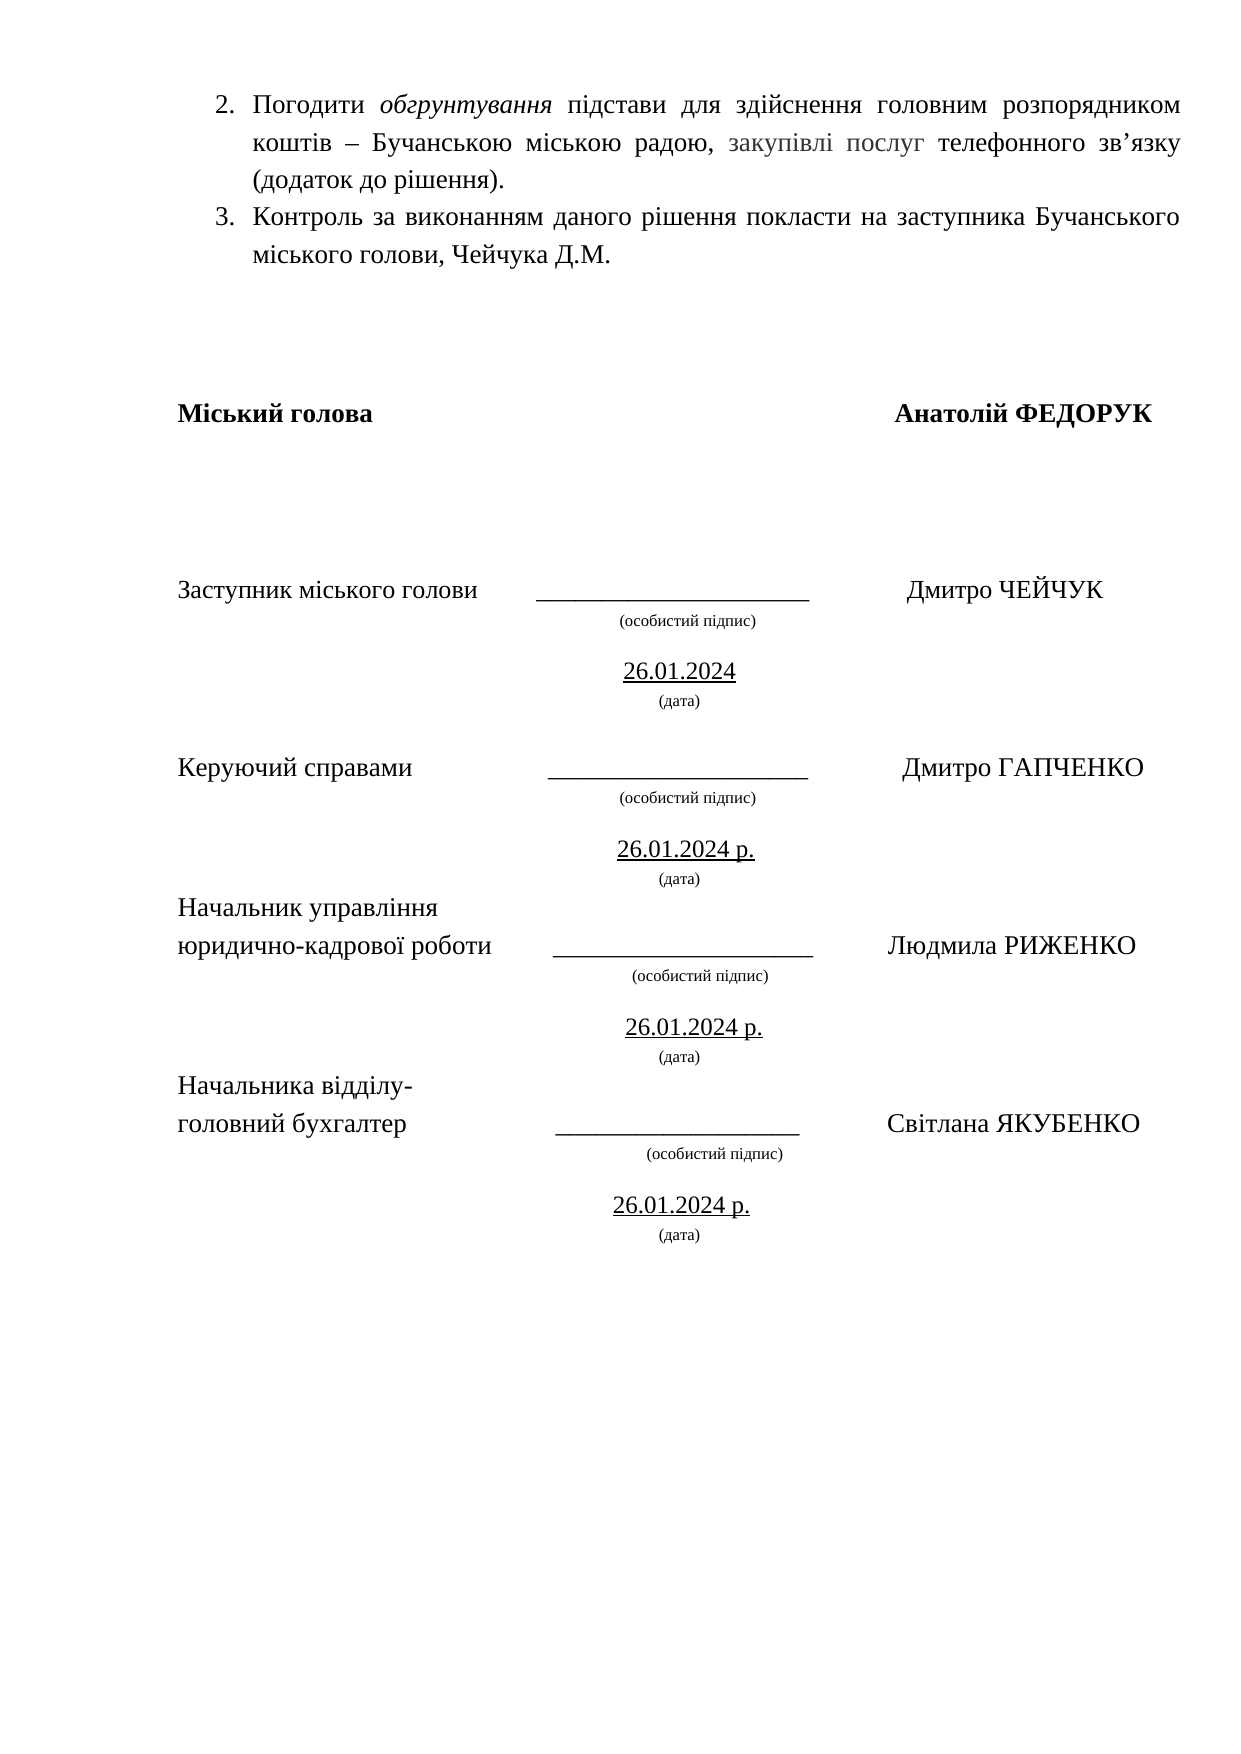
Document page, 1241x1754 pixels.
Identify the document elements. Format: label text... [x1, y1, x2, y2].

text юридично-кадрової роботи ____________________ Людмила РИЖЕНКО [177, 929, 1181, 960]
text Начальник управління [177, 892, 1181, 923]
text 26.01.2024 р. [177, 1190, 1181, 1218]
text (дата) [177, 691, 1181, 710]
text 26.01.2024 [177, 656, 1181, 685]
text головний бухгалтер __________________ Світлана ЯКУБЕНКО [177, 1107, 1181, 1138]
text Міський голова Анатолій ФЕДОРУК [177, 397, 1181, 428]
text Начальника відділу- [177, 1069, 1181, 1101]
text (дата) [177, 1224, 1181, 1243]
text Заступник міського голови _____________________ Дмитро ЧЕЙЧУК [177, 574, 1181, 604]
text 26.01.2024 р. [177, 834, 1181, 863]
list Погодити обгрунтування підстави для здійснення головним розпорядником коштів – Бучанською міською радою, закупівлі послуг телефонного зв’язку (додаток до рішення). [215, 89, 1181, 194]
text 26.01.2024 р. [177, 1012, 1181, 1041]
text (особистий підпис) [177, 611, 1181, 630]
text Керуючий справами ____________________ Дмитро ГАПЧЕНКО [177, 751, 1181, 782]
text (особистий підпис) [177, 1144, 1181, 1163]
list Контроль за виконанням даного рішення покласти на заступника Бучанського міського голови, Чейчука Д.М. [215, 201, 1181, 269]
text (особистий підпис) [177, 788, 1181, 807]
text (особистий підпис) [177, 966, 1181, 985]
text (дата) [177, 1046, 1181, 1066]
text (дата) [177, 869, 1181, 888]
